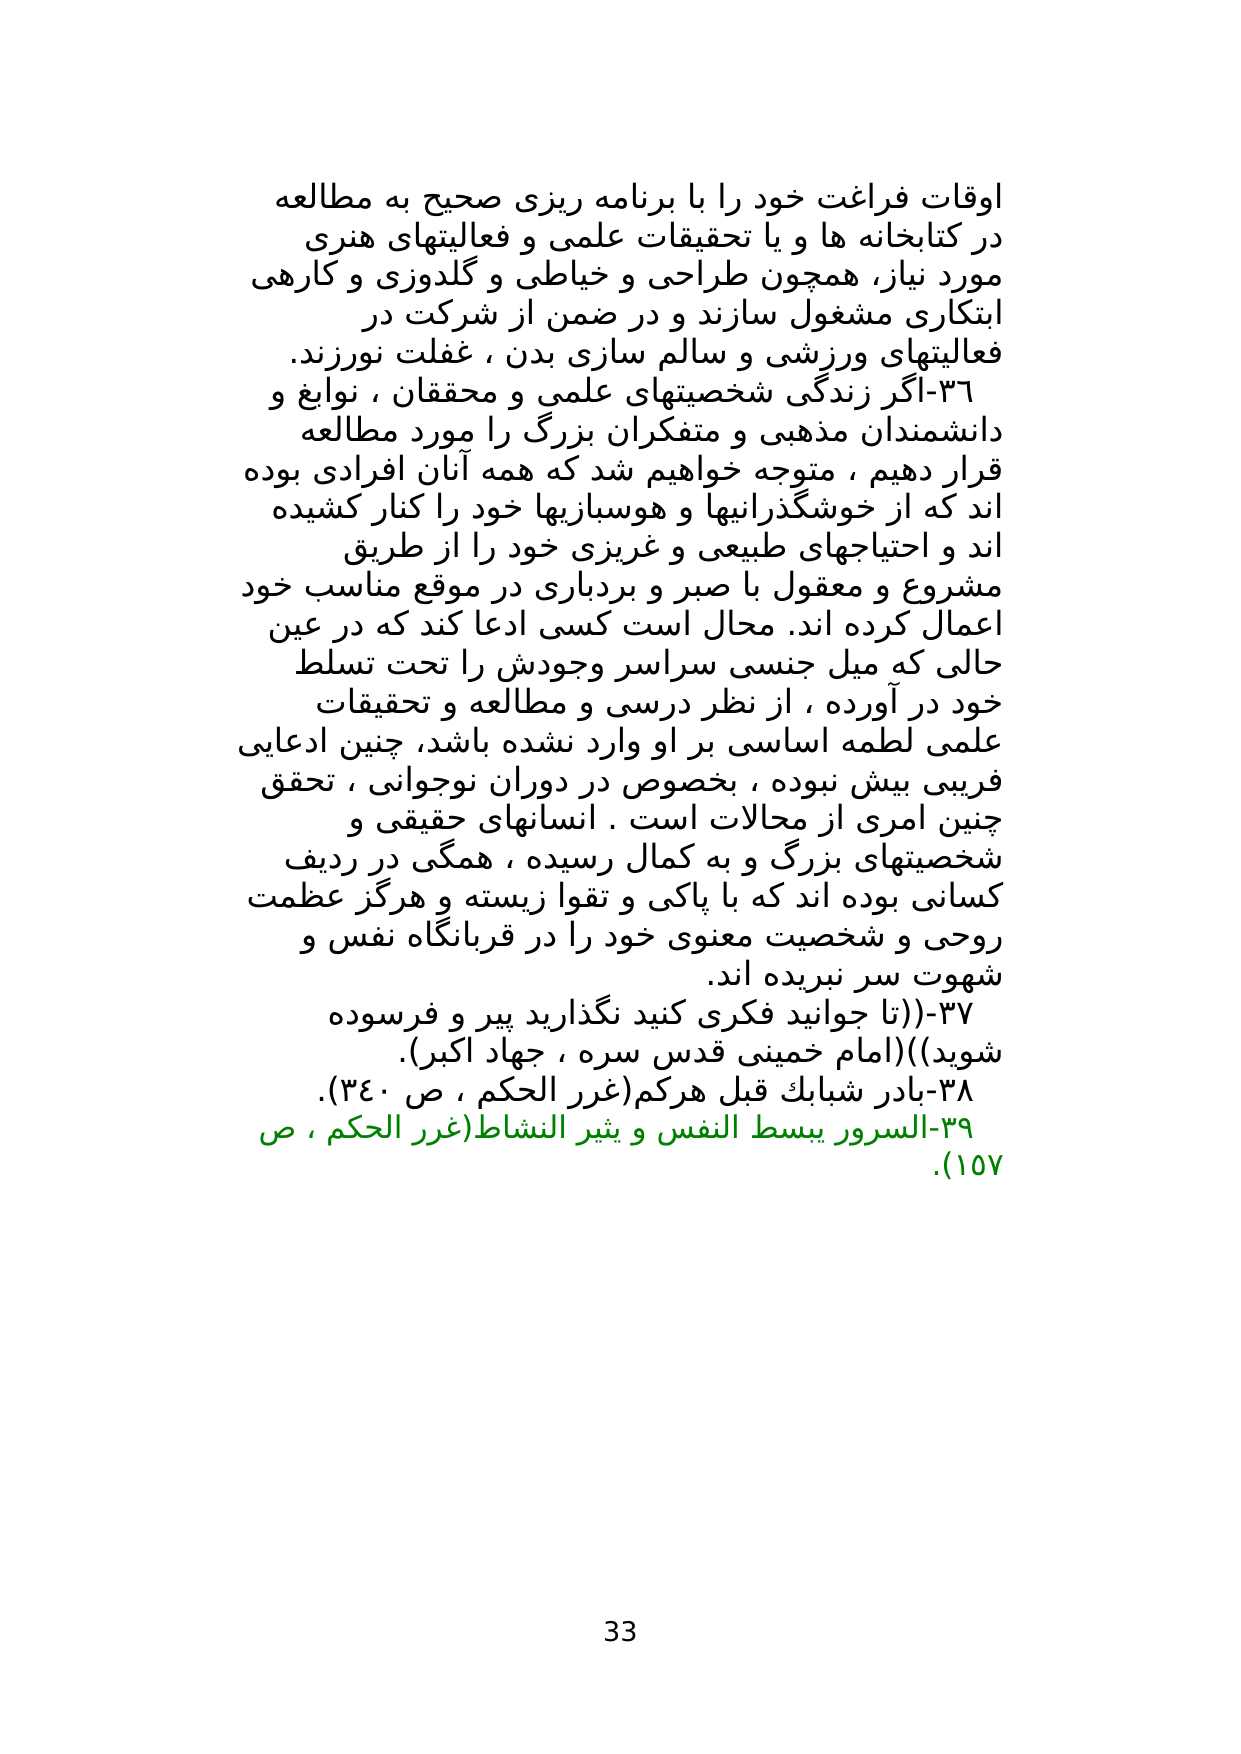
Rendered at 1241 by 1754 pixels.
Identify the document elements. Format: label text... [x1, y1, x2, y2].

text ٣٩-السرور يبسط النفس و يثير النشاط(غرر الحكم ، ص ١٥٧). [236, 1110, 1004, 1182]
text ٣٧-((تا جوانيد فكرى كنيد نگذاريد پير و فرسوده شويد))(امام خمينى قدس سره ، جهاد اكبر). [236, 993, 1004, 1071]
text ٣٨-بادر شبابك قبل هركم(غرر الحكم ، ص ٣٤٠). [236, 1071, 1004, 1110]
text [236, 177, 1004, 371]
text ٣٦-اگر زندگى شخصيتهاى علمى و محققان ، نوابغ و دانشمندان مذهبى و متفكران بزرگ را مورد مطالعه قرار دهيم ، متوجه خواهيم شد كه همه آنان افرادى بوده اند كه از خوشگذرانيها و هوسبازيها خود را كنار كشيده اند و احتياجهاى طبيعى و غريزى خود را از طريق مشروع و معقول با صبر و بردبارى در موقع مناسب خود اعمال كرده اند. محال است كسى ادعا كند كه در عين حالى كه ميل جنسى سراسر وجودش را تحت تسلط خود در آورده ، از نظر درسى و مطالعه و تحقيقات علمى لطمه اساسى بر او وارد نشده باشد، چنين ادعايى فريبى بيش نبوده ، بخصوص در دوران نوجوانى ، تحقق چنين امرى از محالات است . انسانهاى حقيقى و شخصيتهاى بزرگ و به كمال رسيده ، همگى در رديف كسانى بوده اند كه با پاكى و تقوا زيسته و هرگز عظمت روحى و شخصيت معنوى خود را در قربانگاه نفس و شهوت سر نبريده اند. [236, 371, 1004, 993]
